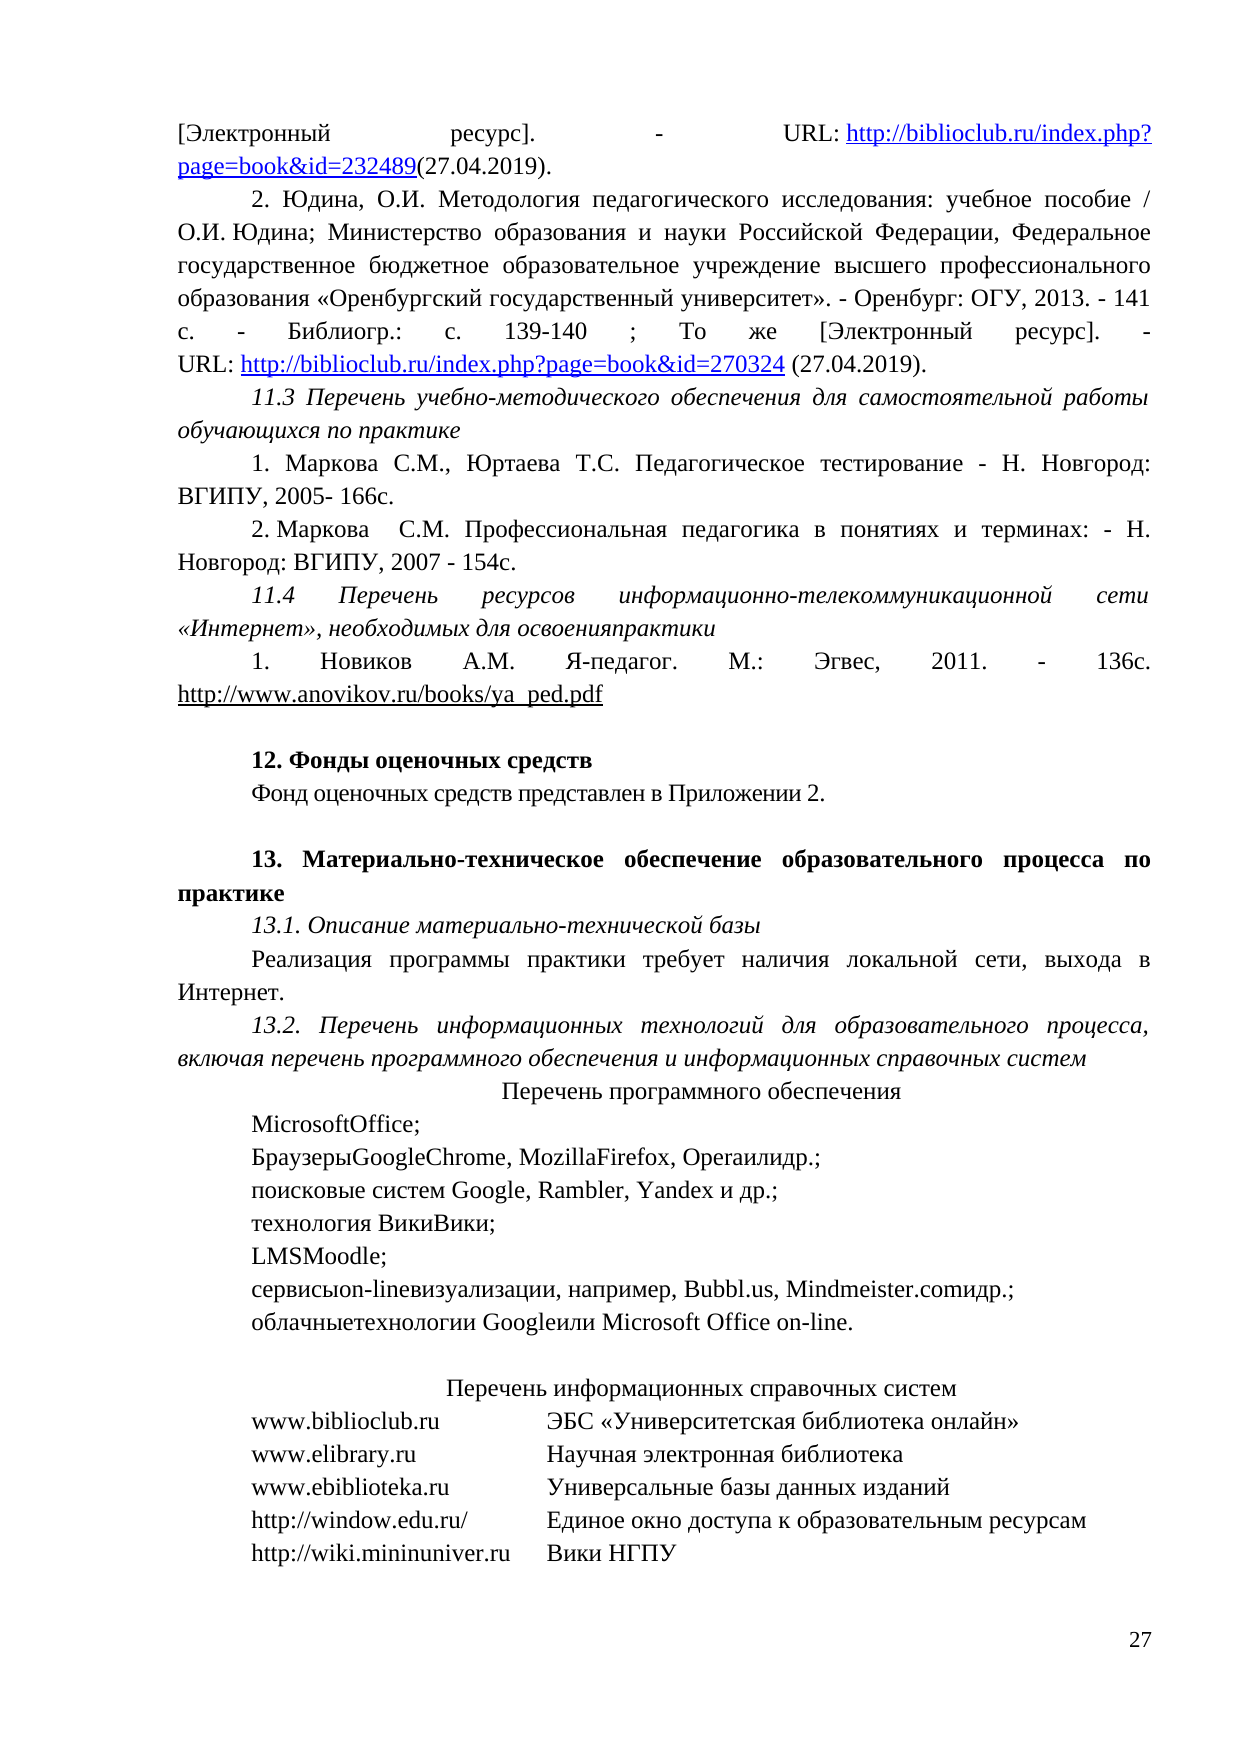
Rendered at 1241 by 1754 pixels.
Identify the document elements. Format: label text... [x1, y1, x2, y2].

text 13. Материально-техническое обеспечение образовательного процесса по практике [177, 844, 1152, 906]
text MicrosoftOffice; [177, 1109, 1152, 1137]
list 1. Маркова С.М., Юртаева Т.С. Педагогическое тестирование - Н. Новгород: ВГИПУ, 2005- 166с. [177, 448, 1152, 510]
text Перечень программного обеспечения [177, 1076, 1152, 1104]
text LMSMoodle; [177, 1241, 1152, 1269]
text www.elibrary.ru Научная электронная библиотека [177, 1439, 1152, 1468]
text технология ВикиВики; [177, 1208, 1152, 1237]
text 2. Юдина, О.И. Методология педагогического исследования: учебное пособие / О.И. Юдина; Министерство образования и науки Российской Федерации, Федеральное государственное бюджетное образовательное учреждение высшего профессионального образования «Оренбургский государственный университет». - Оренбург: ОГУ, 2013. - 141 с. - Библиогр.: с. 139-140 ; То же [Электронный ресурс]. - URL: http://biblioclub.ru/index.php?page=book&id=270324 (27.04.2019). [177, 184, 1152, 378]
text 11.4 Перечень ресурсов информационно-телекоммуникационной сети «Интернет», необходимых для освоенияпрактики [177, 580, 1152, 642]
text 1. Новиков А.М. Я-педагог. М.: Эгвес, 2011. - 136с. http://www.anovikov.ru/books/ya_ped.pdf [177, 646, 1152, 708]
text 13.1. Описание материально-технической базы [177, 911, 1152, 939]
list 2. Маркова С.М. Профессиональная педагогика в понятиях и терминах: - Н. Новгород: ВГИПУ, 2007 - 154с. [177, 514, 1152, 576]
text 11.3 Перечень учебно-методического обеспечения для самостоятельной работы обучающихся по практике [177, 382, 1152, 444]
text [177, 118, 1152, 180]
text 13.2. Перечень информационных технологий для образовательного процесса, включая перечень программного обеспечения и информационных справочных систем [177, 1010, 1152, 1071]
text www.ebiblioteka.ru Универсальные базы данных изданий [177, 1472, 1152, 1501]
text поисковые систем Google, Rambler, Yandex и др.; [177, 1175, 1152, 1203]
text http://wiki.mininuniver.ru Вики НГПУ [177, 1538, 1152, 1567]
text Реализация программы практики требует наличия локальной сети, выхода в Интернет. [177, 944, 1152, 1005]
text Перечень информационных справочных систем [177, 1373, 1152, 1402]
text 12. Фонды оценочных средств [177, 746, 1152, 774]
text http://window.edu.ru/ Единое окно доступа к образовательным ресурсам [177, 1505, 1152, 1534]
text БраузерыGoogleChrome, MozillaFirefox, Operaилидр.; [177, 1142, 1152, 1171]
text облачныетехнологии Googleили Microsoft Office on-line. [177, 1307, 1152, 1336]
text Фонд оценочных средств представлен в Приложении 2. [177, 778, 1152, 807]
text www.biblioclub.ru ЭБС «Университетская библиотека онлайн» [177, 1406, 1152, 1435]
text сервисыon-lineвизуализации, например, Bubbl.us, Mindmeister.comидр.; [177, 1274, 1152, 1303]
